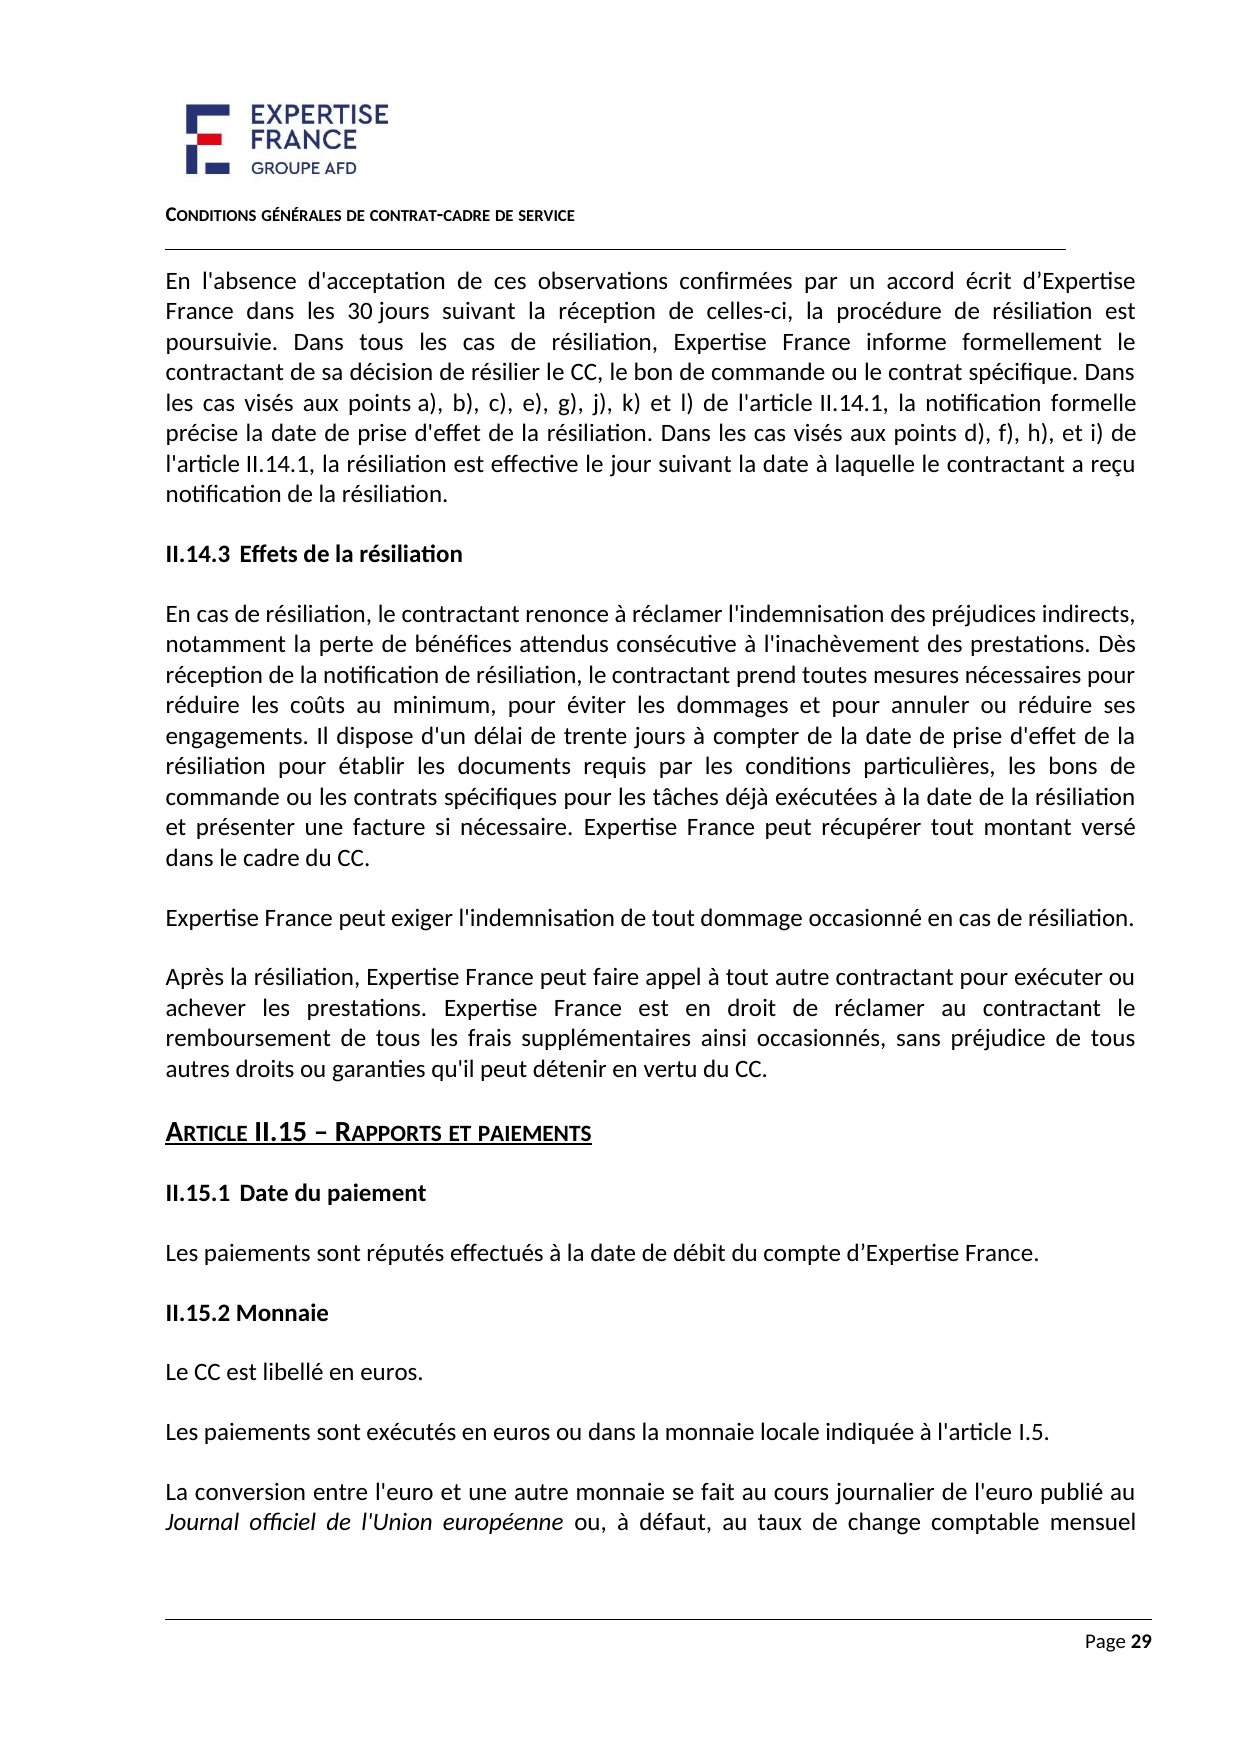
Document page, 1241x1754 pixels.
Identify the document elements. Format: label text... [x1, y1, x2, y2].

subtitle Article II.15 – Rapports et paiements [165, 1113, 1137, 1148]
subtitle II.15.1 Date du paiement [165, 1177, 1137, 1208]
text Après la résiliation, Expertise France peut faire appel à tout autre contractant pour exécuter ou achever les prestations. Expertise France est en droit de réclamer au contractant le remboursement de tous les frais supplémentaires ainsi occasionnés, sans préjudice de tous autres droits ou garanties qu'il peut détenir en vertu du CC. [165, 961, 1137, 1083]
picture [165, 75, 412, 202]
text Les paiements sont réputés effectués à la date de débit du compte d’Expertise France. [165, 1237, 1137, 1268]
text En l'absence d'acceptation de ces observations confirmées par un accord écrit d’Expertise France dans les 30 jours suivant la réception de celles-ci, la procédure de résiliation est poursuivie. Dans tous les cas de résiliation, Expertise France informe formellement le contractant de sa décision de résilier le CC, le bon de commande ou le contrat spécifique. Dans les cas visés aux points a), b), c), e), g), j), k) et l) de l'article II.14.1, la notification formelle précise la date de prise d'effet de la résiliation. Dans les cas visés aux points d), f), h), et i) de l'article II.14.1, la résiliation est effective le jour suivant la date à laquelle le contractant a reçu notification de la résiliation. [165, 265, 1137, 509]
text Le CC est libellé en euros. [165, 1357, 1137, 1387]
text Expertise France peut exiger l'indemnisation de tout dommage occasionné en cas de résiliation. [165, 902, 1137, 932]
text Les paiements sont exécutés en euros ou dans la monnaie locale indiquée à l'article I.5. [165, 1416, 1137, 1447]
subtitle II.14.3 Effets de la résiliation [165, 538, 1137, 569]
subtitle II.15.2 Monnaie [165, 1297, 1137, 1327]
text En cas de résiliation, le contractant renonce à réclamer l'indemnisation des préjudices indirects, notamment la perte de bénéfices attendus consécutive à l'inachèvement des prestations. Dès réception de la notification de résiliation, le contractant prend toutes mesures nécessaires pour réduire les coûts au minimum, pour éviter les dommages et pour annuler ou réduire ses engagements. Il dispose d'un délai de trente jours à compter de la date de prise d'effet de la résiliation pour établir les documents requis par les conditions particulières, les bons de commande ou les contrats spécifiques pour les tâches déjà exécutées à la date de la résiliation et présenter une facture si nécessaire. Expertise France peut récupérer tout montant versé dans le cadre du CC. [165, 598, 1137, 873]
